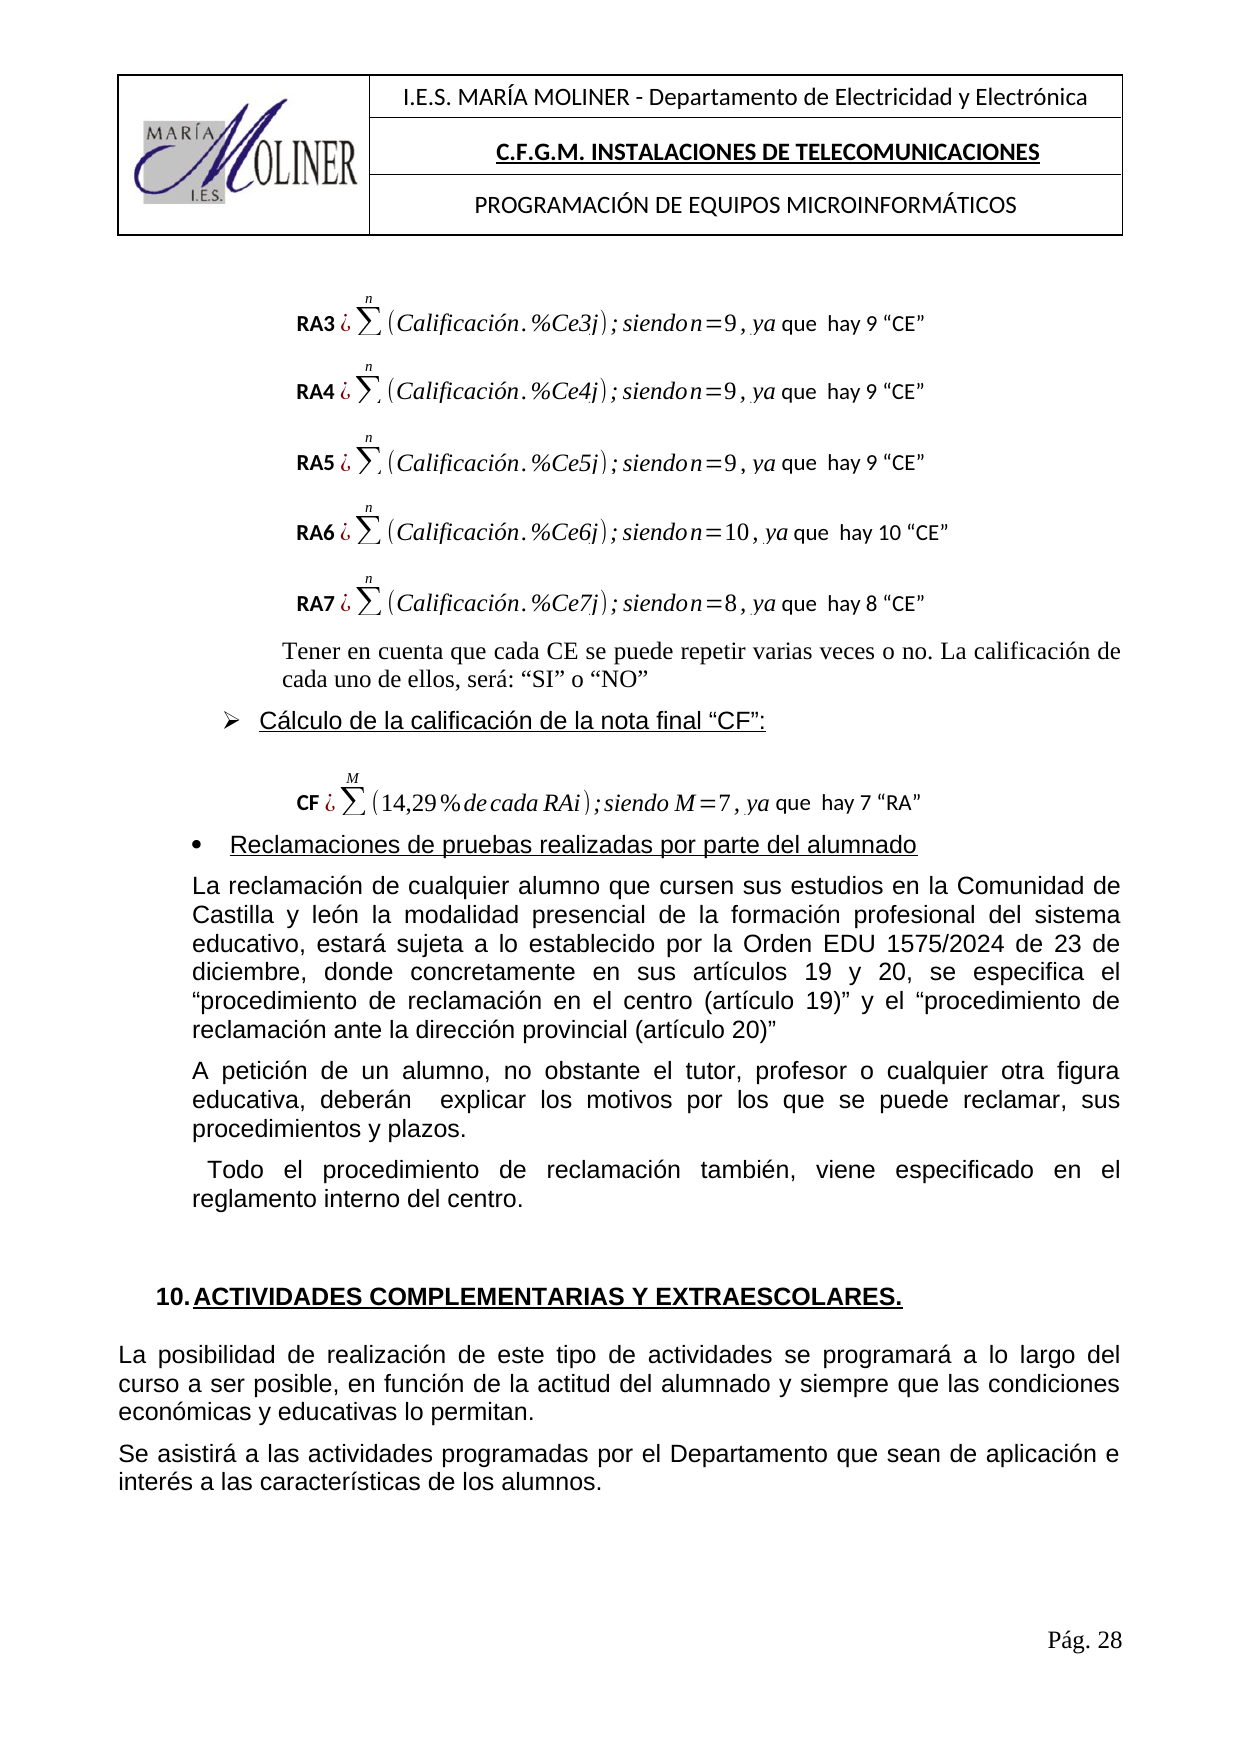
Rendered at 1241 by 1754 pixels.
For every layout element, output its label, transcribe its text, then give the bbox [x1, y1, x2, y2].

text A petición de un alumno, no obstante el tutor, profesor o cualquier otra figura educativa, deberán explicar los motivos por los que se puede reclamar, sus procedimientos y plazos. [192, 1056, 1122, 1142]
text Todo el procedimiento de reclamación también, viene especificado en el reglamento interno del centro. [192, 1155, 1122, 1212]
picture [129, 92, 361, 218]
text La posibilidad de realización de este tipo de actividades se programará a lo largo del curso a ser posible, en función de la actitud del alumnado y siempre que las condiciones económicas y educativas lo permitan. [118, 1340, 1122, 1426]
text La reclamación de cualquier alumno que cursen sus estudios en la Comunidad de Castilla y león la modalidad presencial de la formación profesional del sistema educativo, estará sujeta a lo establecido por la Orden EDU 1575/2024 de 23 de diciembre, donde concretamente en sus artículos 19 y 20, se especifica el “procedimiento de reclamación en el centro (artículo 19)” y el “procedimiento de reclamación ante la dirección provincial (artículo 20)” [192, 871, 1122, 1043]
list Reclamaciones de pruebas realizadas por parte del alumnado [192, 830, 1122, 858]
list Cálculo de la calificación de la nota final “CF”: [222, 706, 1122, 735]
list ACTIVIDADES COMPLEMENTARIAS Y EXTRAESCOLARES. [156, 1282, 1122, 1311]
text Se asistirá a las actividades programadas por el Departamento que sean de aplicación e interés a las características de los alumnos. [118, 1438, 1122, 1496]
list Tener en cuenta que cada CE se puede repetir varias veces o no. La calificación de cada uno de ellos, será: “SI” o “NO” [282, 636, 1122, 693]
